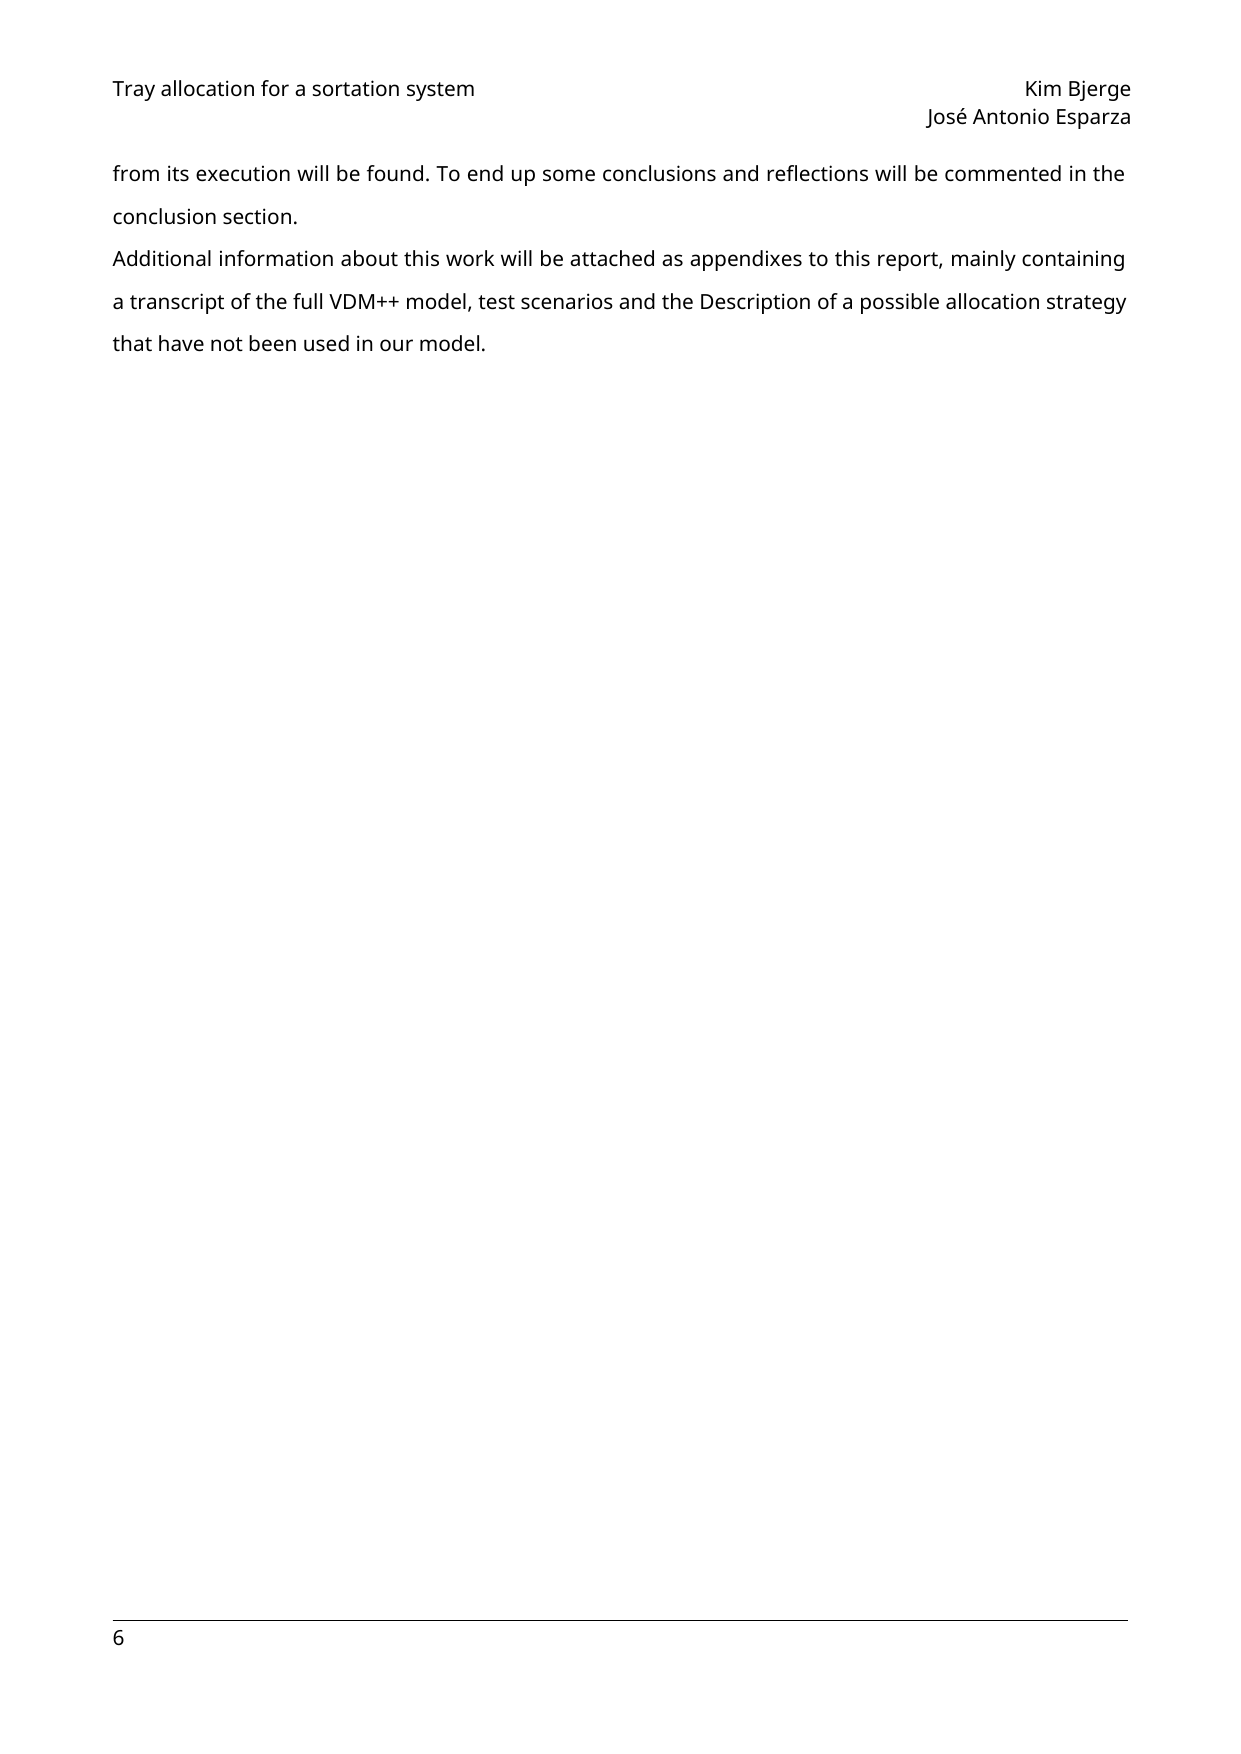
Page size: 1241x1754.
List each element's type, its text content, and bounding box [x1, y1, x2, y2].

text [112, 159, 1128, 230]
text Additional information about this work will be attached as appendixes to this report, mainly containing a transcript of the full VDM++ model, test scenarios and the Description of a possible allocation strategy that have not been used in our model. [112, 244, 1128, 358]
